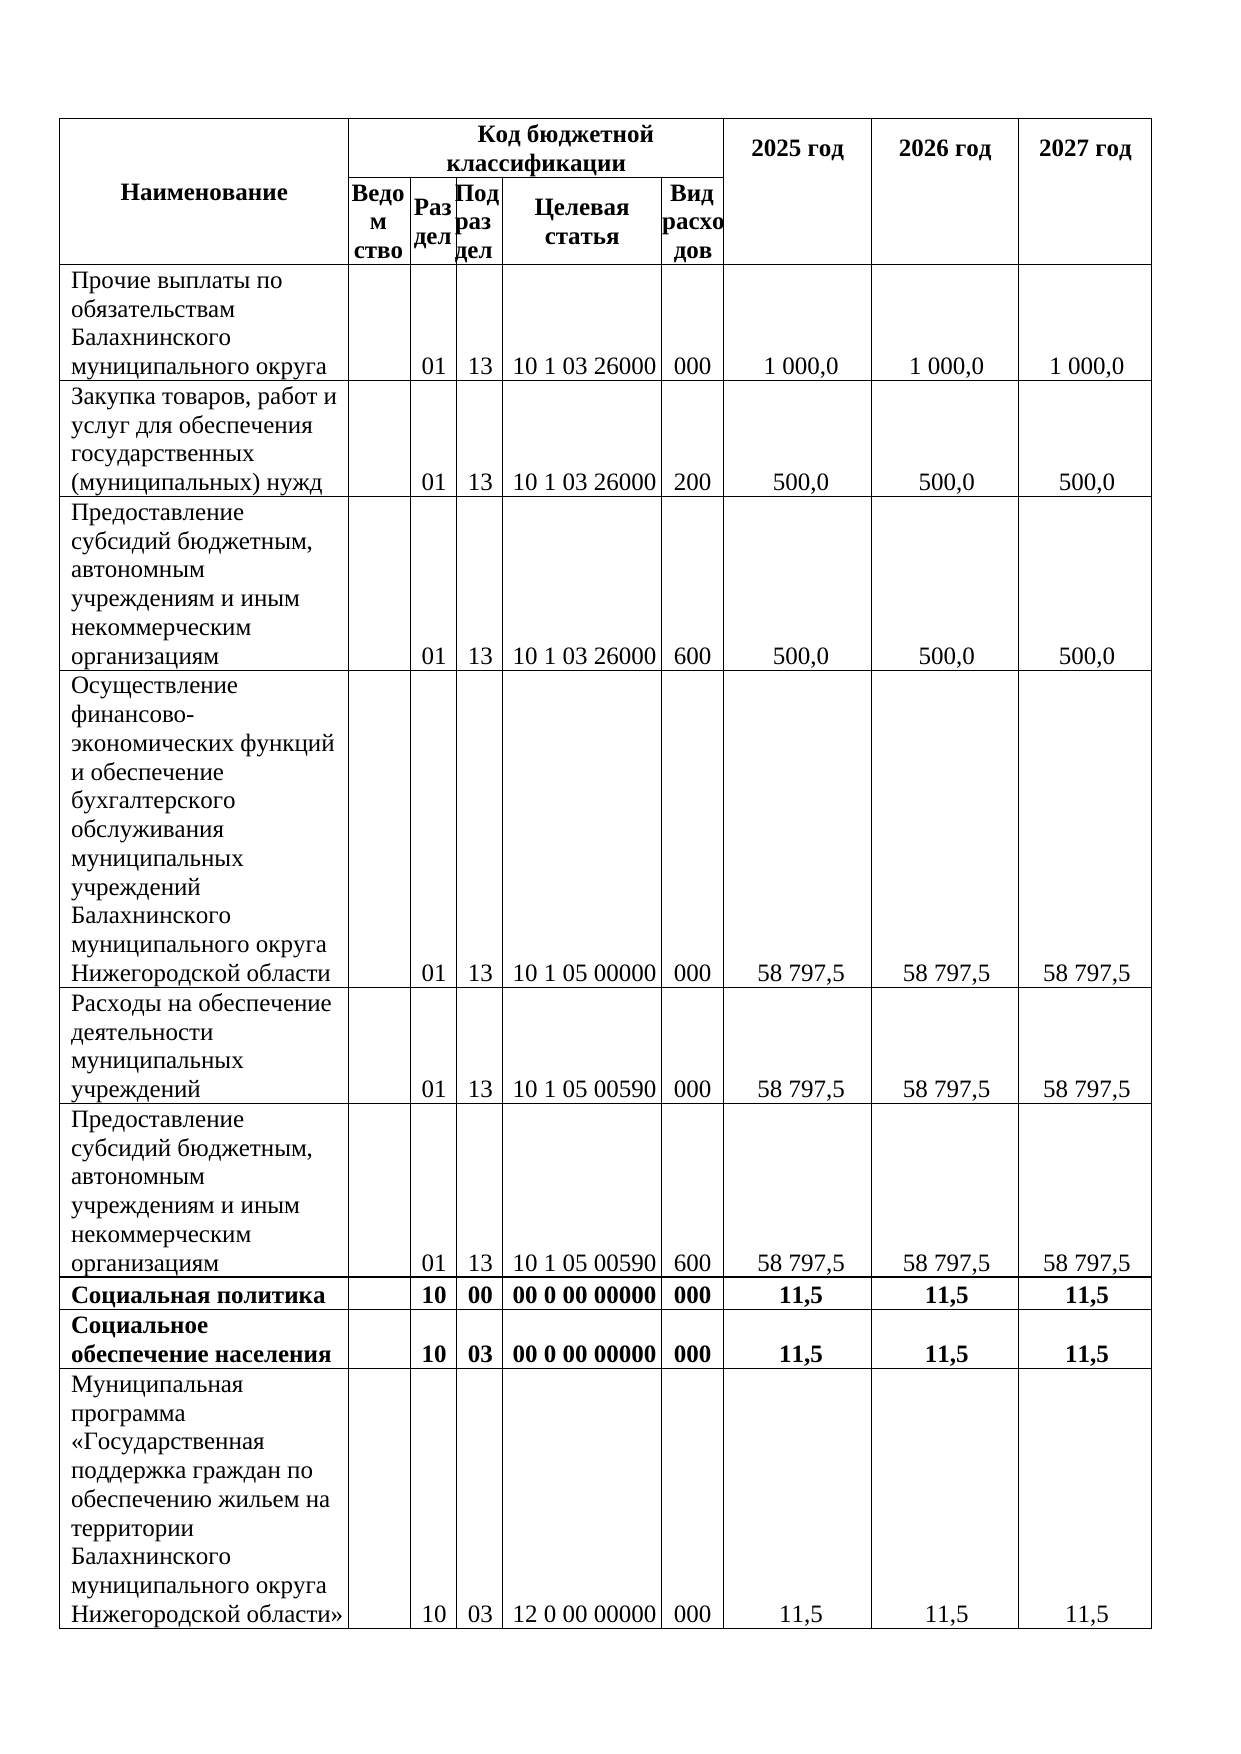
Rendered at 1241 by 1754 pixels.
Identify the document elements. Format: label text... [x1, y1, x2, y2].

table_cell 11,5 [724, 1278, 871, 1309]
table_cell 000 [662, 988, 723, 1103]
table_cell 500,0 [1019, 497, 1151, 669]
table_cell 11,5 [724, 1310, 871, 1368]
table_cell 600 [662, 497, 723, 669]
table_cell Вид расходов [662, 178, 723, 264]
table_cell Закупка товаров, работ и услуг для обеспечения государственных (муниципальных) нужд [60, 381, 348, 496]
table_cell 000 [662, 1278, 723, 1309]
table_cell Под раз дел [457, 178, 502, 264]
table_cell Раз дел [411, 178, 456, 264]
table_cell 11,5 [724, 1369, 871, 1628]
table_cell 03 [457, 1310, 502, 1368]
table_cell 500,0 [724, 497, 871, 669]
table_cell 01 [411, 381, 456, 496]
table_cell 1 000,0 [1019, 265, 1151, 380]
table_cell [349, 1104, 410, 1276]
table_cell 500,0 [872, 497, 1018, 669]
table_cell [872, 177, 1018, 264]
table_cell 03 [457, 1369, 502, 1628]
table_cell 200 [662, 381, 723, 496]
table_cell 11,5 [1019, 1278, 1151, 1309]
table_cell 000 [662, 265, 723, 380]
table_cell 01 [411, 1104, 456, 1276]
table_cell 58 797,5 [724, 1104, 871, 1276]
table_cell 10 1 03 26000 [503, 265, 661, 380]
table_cell 58 797,5 [724, 671, 871, 987]
table_cell 13 [457, 1104, 502, 1276]
table_cell 11,5 [1019, 1369, 1151, 1628]
table_cell 11,5 [872, 1369, 1018, 1628]
table_cell 600 [662, 1104, 723, 1276]
table_cell 13 [457, 381, 502, 496]
table_cell 10 1 05 00590 [503, 988, 661, 1103]
table_cell 00 0 00 00000 [503, 1278, 661, 1309]
table_cell 58 797,5 [872, 671, 1018, 987]
table_cell Целевая статья [503, 178, 661, 264]
table_cell [349, 1310, 410, 1368]
table_header Наименование [60, 119, 348, 264]
table_cell 000 [662, 1369, 723, 1628]
table_cell [724, 177, 871, 264]
table_cell Муниципальная программа «Государственная поддержка граждан по обеспечению жильем на территории Балахнинского муниципального округа Нижегородской области» [60, 1369, 348, 1628]
table_cell 12 0 00 00000 [503, 1369, 661, 1628]
table_cell [349, 1369, 410, 1628]
table_cell 58 797,5 [1019, 671, 1151, 987]
table_cell 13 [457, 671, 502, 987]
table_cell 10 1 05 00000 [503, 671, 661, 987]
table_cell Прочие выплаты по обязательствам Балахнинского муниципального округа [60, 265, 348, 380]
table_cell [349, 988, 410, 1103]
table_cell 11,5 [872, 1278, 1018, 1309]
table_cell [349, 381, 410, 496]
table_cell 11,5 [872, 1310, 1018, 1368]
table_cell 10 1 03 26000 [503, 381, 661, 496]
table_cell 01 [411, 265, 456, 380]
table_cell Предоставление субсидий бюджетным, автономным учреждениям и иным некоммерческим организациям [60, 497, 348, 669]
table_cell [349, 265, 410, 380]
table_header 2026 год [872, 119, 1018, 177]
table_cell 000 [662, 1310, 723, 1368]
table_cell 500,0 [1019, 381, 1151, 496]
table_cell 10 1 05 00590 [503, 1104, 661, 1276]
table_cell 10 [411, 1369, 456, 1628]
table_cell Социальная политика [60, 1278, 348, 1309]
table_cell 58 797,5 [724, 988, 871, 1103]
table_header 2027 год [1019, 119, 1151, 177]
table_cell 00 0 00 00000 [503, 1310, 661, 1368]
table_cell 00 [457, 1278, 502, 1309]
table_cell 58 797,5 [872, 1104, 1018, 1276]
table_cell 11,5 [1019, 1310, 1151, 1368]
table_cell 1 000,0 [872, 265, 1018, 380]
table_cell 01 [411, 671, 456, 987]
table_cell Расходы на обеспечение деятельности муниципальных учреждений [60, 988, 348, 1103]
table_cell 01 [411, 497, 456, 669]
table_cell Предоставление субсидий бюджетным, автономным учреждениям и иным некоммерческим организациям [60, 1104, 348, 1276]
table_cell 10 1 03 26000 [503, 497, 661, 669]
table_cell [349, 497, 410, 669]
table_cell Осуществление финансово-экономических функций и обеспечение бухгалтерского обслуживания муниципальных учреждений Балахнинского муниципального округа Нижегородской области [60, 671, 348, 987]
table_cell 500,0 [872, 381, 1018, 496]
table_cell 58 797,5 [872, 988, 1018, 1103]
table_cell 10 [411, 1310, 456, 1368]
table_cell 1 000,0 [724, 265, 871, 380]
table_cell 10 [411, 1278, 456, 1309]
table_header 2025 год [724, 119, 871, 177]
table_cell 13 [457, 497, 502, 669]
table_cell Социальное обеспечение населения [60, 1310, 348, 1368]
table_cell [1019, 177, 1151, 264]
table_cell 000 [662, 671, 723, 987]
table_cell 58 797,5 [1019, 988, 1151, 1103]
table_header Код бюджетной классификации [349, 119, 723, 177]
table_cell [349, 1278, 410, 1309]
table_cell 58 797,5 [1019, 1104, 1151, 1276]
table_cell Ведом ство [349, 178, 410, 264]
table_cell 500,0 [724, 381, 871, 496]
table_cell 13 [457, 988, 502, 1103]
table_cell 01 [411, 988, 456, 1103]
table_cell 13 [457, 265, 502, 380]
table_cell [349, 671, 410, 987]
